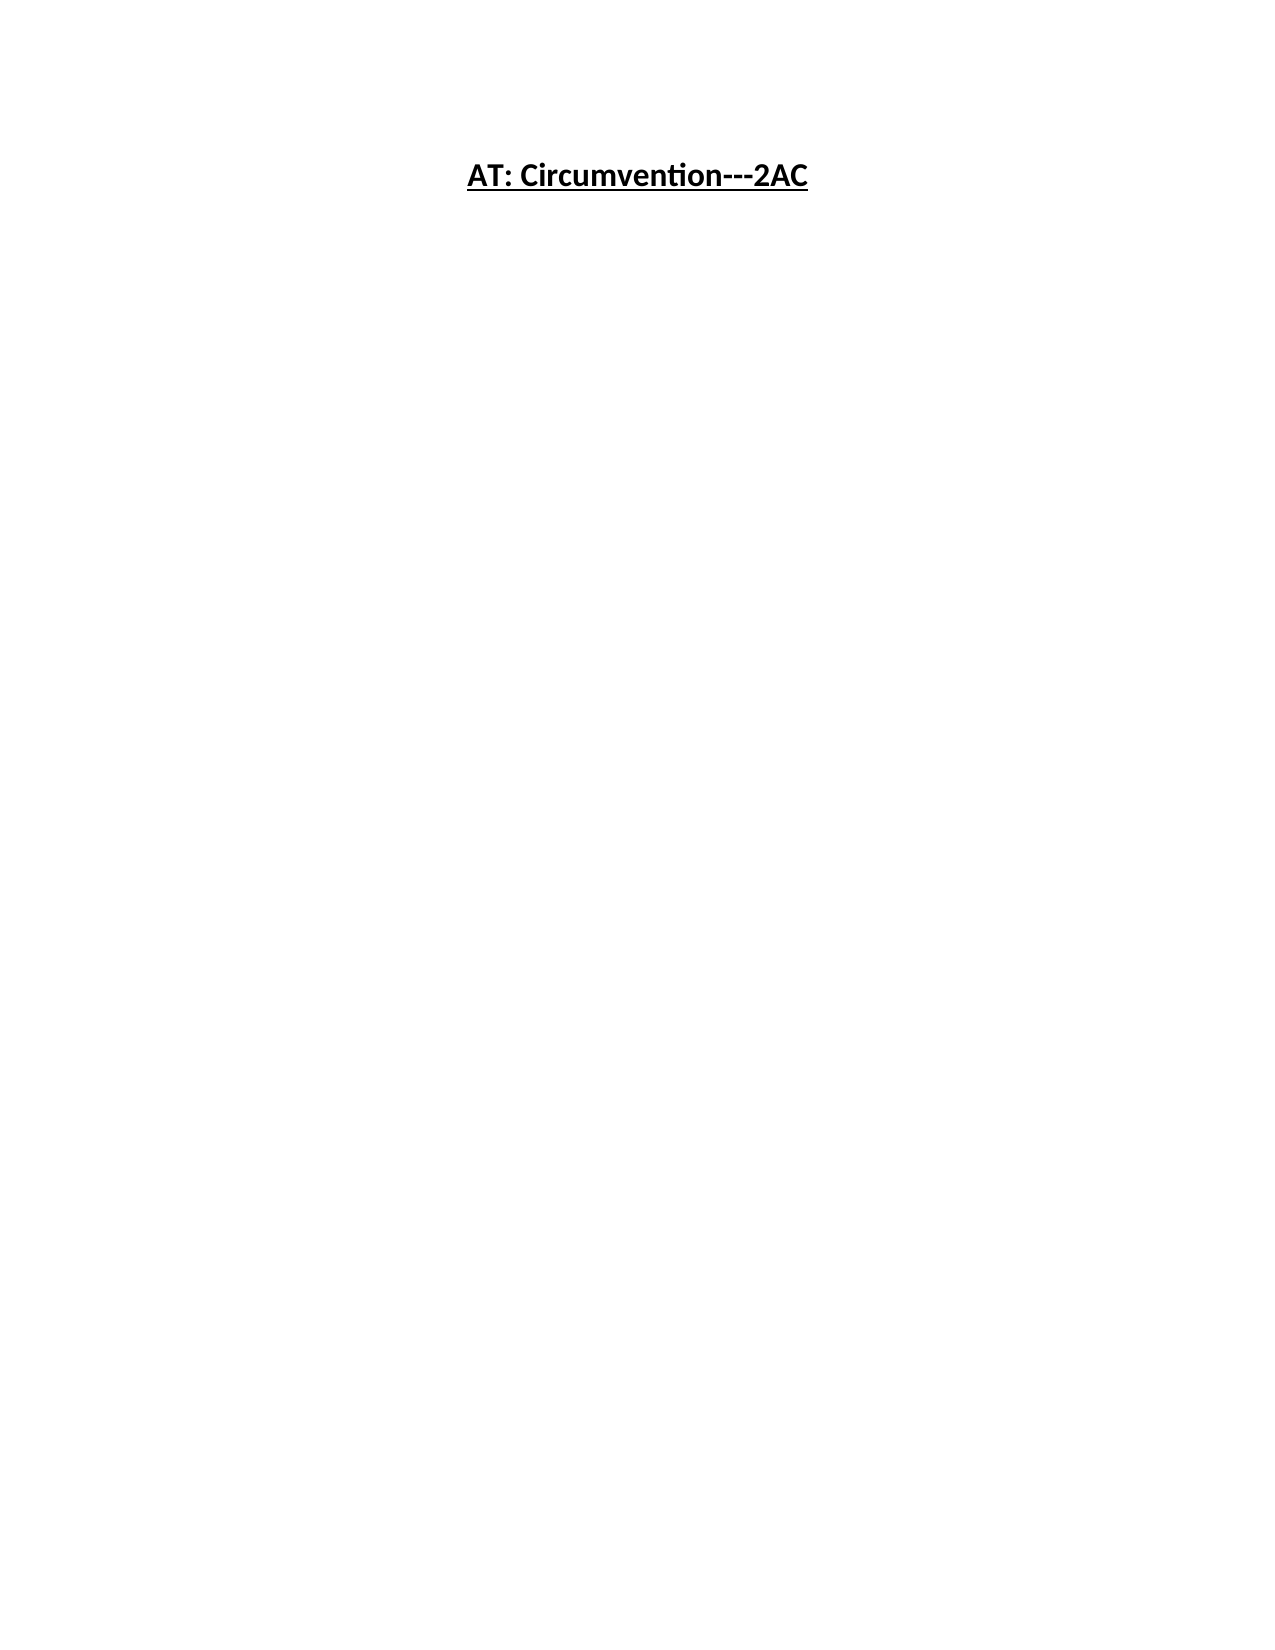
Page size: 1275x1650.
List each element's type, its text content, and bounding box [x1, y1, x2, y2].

subtitle AT: Circumvention---2AC [150, 154, 1125, 195]
